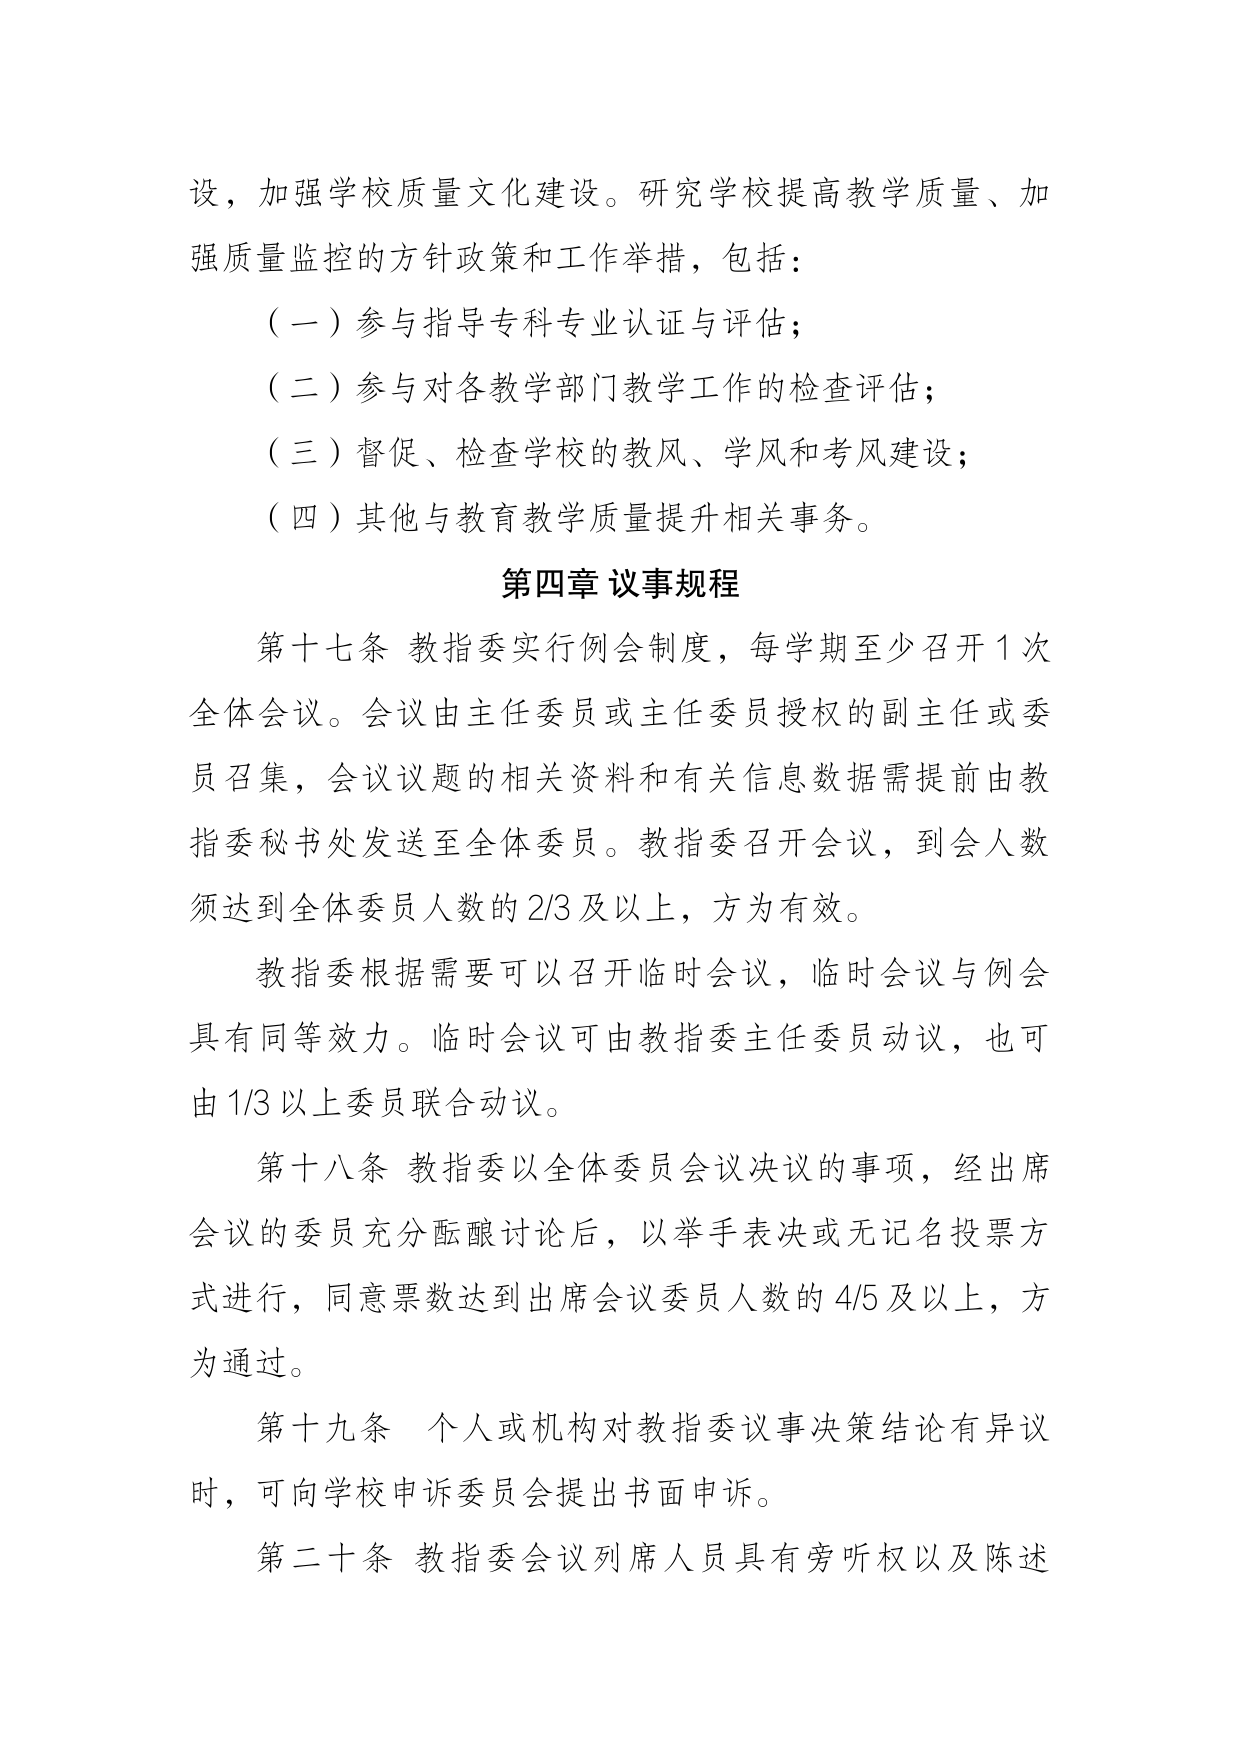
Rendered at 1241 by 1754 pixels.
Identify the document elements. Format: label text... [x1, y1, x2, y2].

text 第十七条 教指委实行例会制度，每学期至少召开1次全体会议。会议由主任委员或主任委员授权的副主任或委员召集，会议议题的相关资料和有关信息数据需提前由教指委秘书处发送至全体委员。教指委召开会议，到会人数须达到全体委员人数的2/3及以上，方为有效。 [187, 617, 1053, 942]
text 教指委根据需要可以召开临时会议，临时会议与例会具有同等效力。临时会议可由教指委主任委员动议，也可由1/3以上委员联合动议。 [187, 942, 1053, 1137]
text 第十八条 教指委以全体委员会议决议的事项，经出席会议的委员充分酝酿讨论后，以举手表决或无记名投票方式进行，同意票数达到出席会议委员人数的4/5及以上，方为通过。 [187, 1137, 1053, 1397]
text （二）参与对各教学部门教学工作的检查评估； [187, 357, 1053, 422]
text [187, 1527, 1053, 1592]
text （四）其他与教育教学质量提升相关事务。 [187, 487, 1053, 552]
text （一）参与指导专科专业认证与评估； [187, 292, 1053, 357]
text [187, 162, 1053, 292]
text 第四章 议事规程 [187, 552, 1053, 617]
text 第十九条 个人或机构对教指委议事决策结论有异议时，可向学校申诉委员会提出书面申诉。 [187, 1397, 1053, 1527]
text （三）督促、检查学校的教风、学风和考风建设； [187, 422, 1053, 487]
